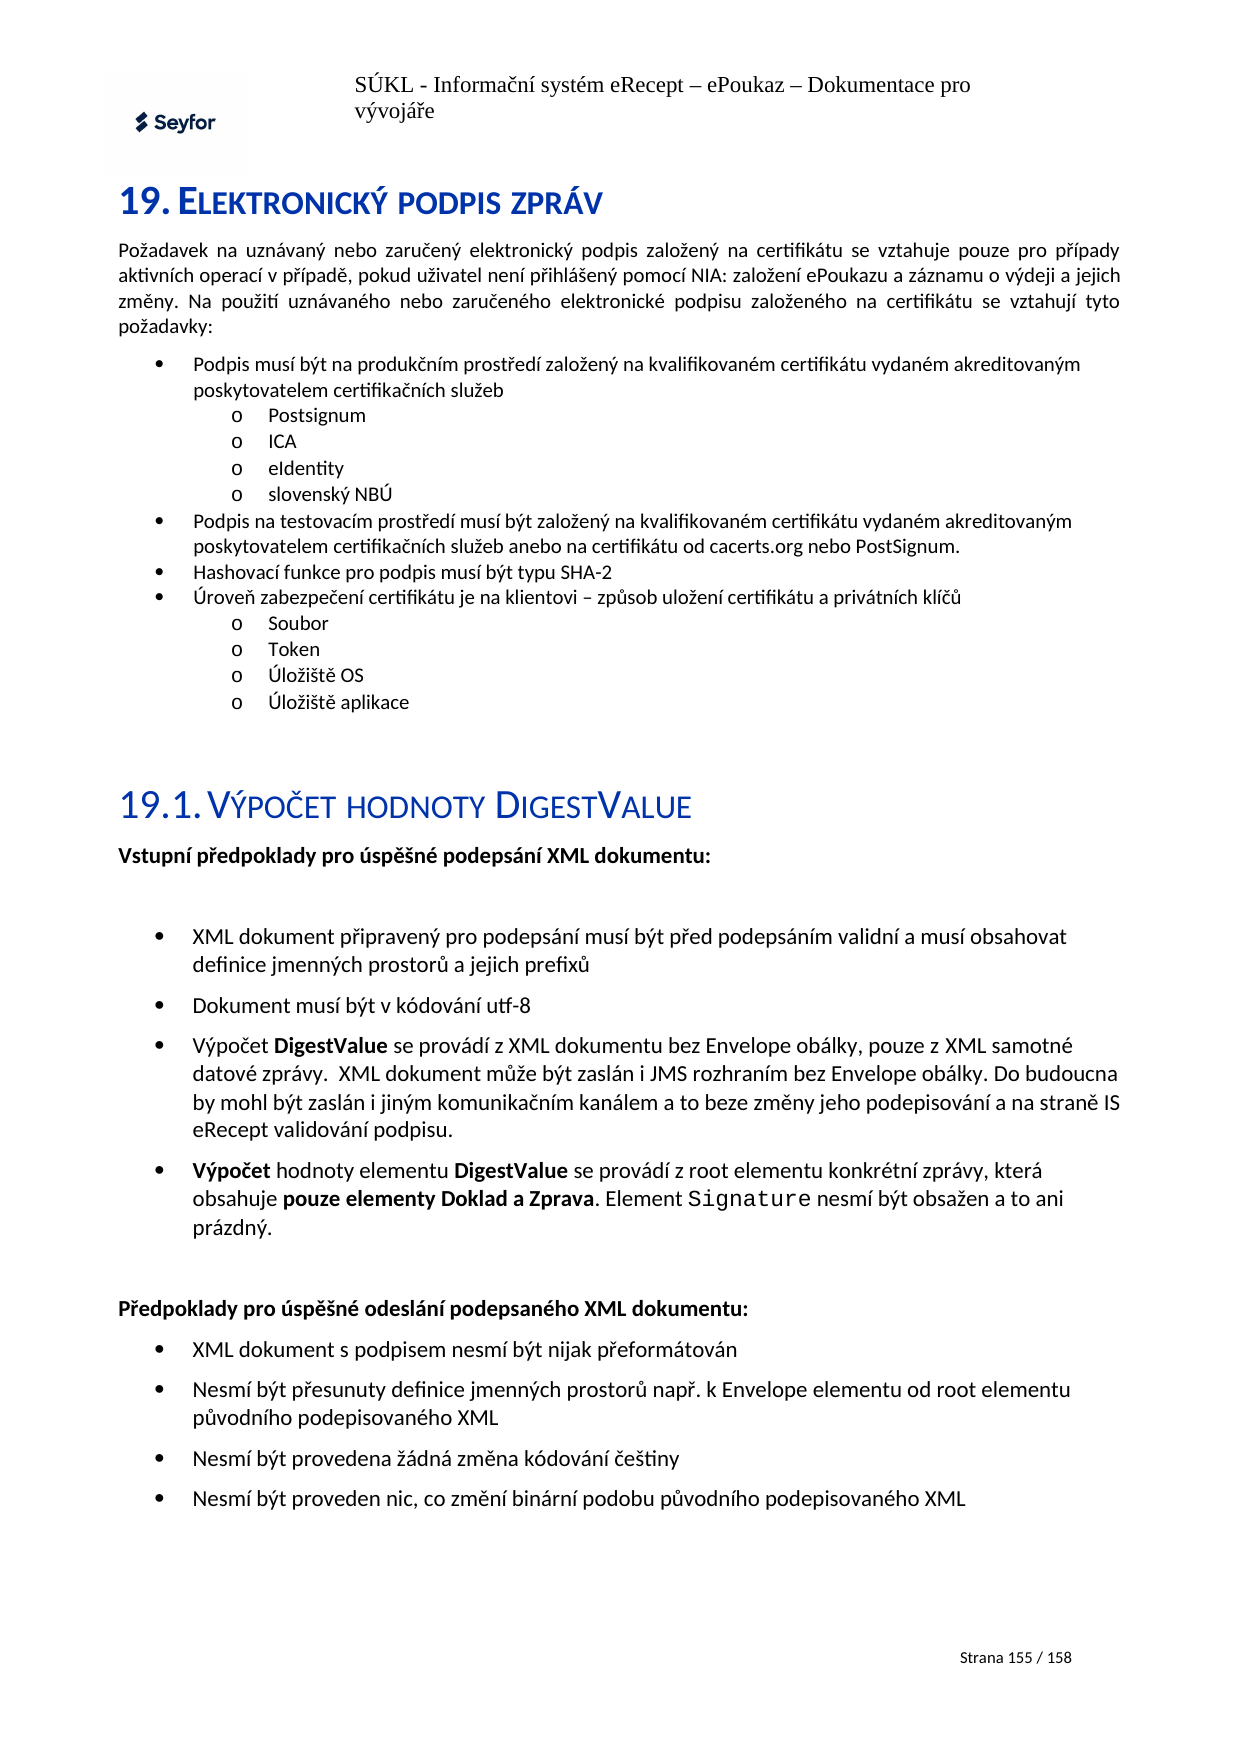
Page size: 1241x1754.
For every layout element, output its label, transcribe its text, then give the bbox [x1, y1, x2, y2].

list Nesmí být přesunuty definice jmenných prostorů např. k Envelope elementu od root elementu původního podepisovaného XML [155, 1375, 1122, 1431]
text Vstupní předpoklady pro úspěšné podepsání XML dokumentu: [118, 841, 1122, 869]
list Úložiště OS [231, 663, 1122, 689]
list Podpis na testovacím prostředí musí být založený na kvalifikovaném certifikátu vydaném akreditovaným poskytovatelem certifikačních služeb anebo na certifikátu od cacerts.org nebo PostSignum. [156, 508, 1122, 559]
picture [102, 70, 249, 175]
list Dokument musí být v kódování utf-8 [155, 991, 1122, 1019]
list slovenský NBÚ [231, 482, 1122, 508]
list Postsignum [231, 402, 1122, 429]
list Podpis musí být na produkčním prostředí založený na kvalifikovaném certifikátu vydaném akreditovaným poskytovatelem certifikačních služeb [156, 351, 1122, 402]
list XML dokument s podpisem nesmí být nijak přeformátován [155, 1335, 1122, 1363]
list Soubor [231, 610, 1122, 636]
list Úložiště aplikace [231, 689, 1122, 716]
text Elektronický podpis zpráv [118, 174, 1122, 225]
list Úroveň zabezpečení certifikátu je na klientovi – způsob uložení certifikátu a privátních klíčů [156, 584, 1122, 610]
list Výpočet hodnoty elementu DigestValue se provádí z root elementu konkrétní zprávy, která obsahuje pouze elementy Doklad a Zprava. Element Signature nesmí být obsažen a to ani prázdný. [155, 1156, 1122, 1241]
text Výpočet hodnoty DigestValue [118, 778, 1122, 829]
text Předpoklady pro úspěšné odeslání podepsaného XML dokumentu: [118, 1294, 1122, 1322]
text Požadavek na uznávaný nebo zaručený elektronický podpis založený na certifikátu se vztahuje pouze pro případy aktivních operací v případě, pokud uživatel není přihlášený pomocí NIA: založení ePoukazu a záznamu o výdeji a jejich změny. Na použití uznávaného nebo zaručeného elektronické podpisu založeného na certifikátu se vztahují tyto požadavky: [118, 237, 1122, 339]
list Výpočet DigestValue se provádí z XML dokumentu bez Envelope obálky, pouze z XML samotné datové zprávy. XML dokument může být zaslán i JMS rozhraním bez Envelope obálky. Do budoucna by mohl být zaslán i jiným komunikačním kanálem a to beze změny jeho podepisování a na straně IS eRecept validování podpisu. [155, 1032, 1122, 1144]
list eIdentity [231, 455, 1122, 482]
list Nesmí být provedena žádná změna kódování češtiny [155, 1444, 1122, 1472]
list Nesmí být proveden nic, co změní binární podobu původního podepisovaného XML [155, 1484, 1122, 1512]
list ICA [231, 429, 1122, 455]
list Token [231, 636, 1122, 663]
list XML dokument připravený pro podepsání musí být před podepsáním validní a musí obsahovat definice jmenných prostorů a jejich prefixů [155, 922, 1122, 978]
list Hashovací funkce pro podpis musí být typu SHA-2 [156, 559, 1122, 584]
